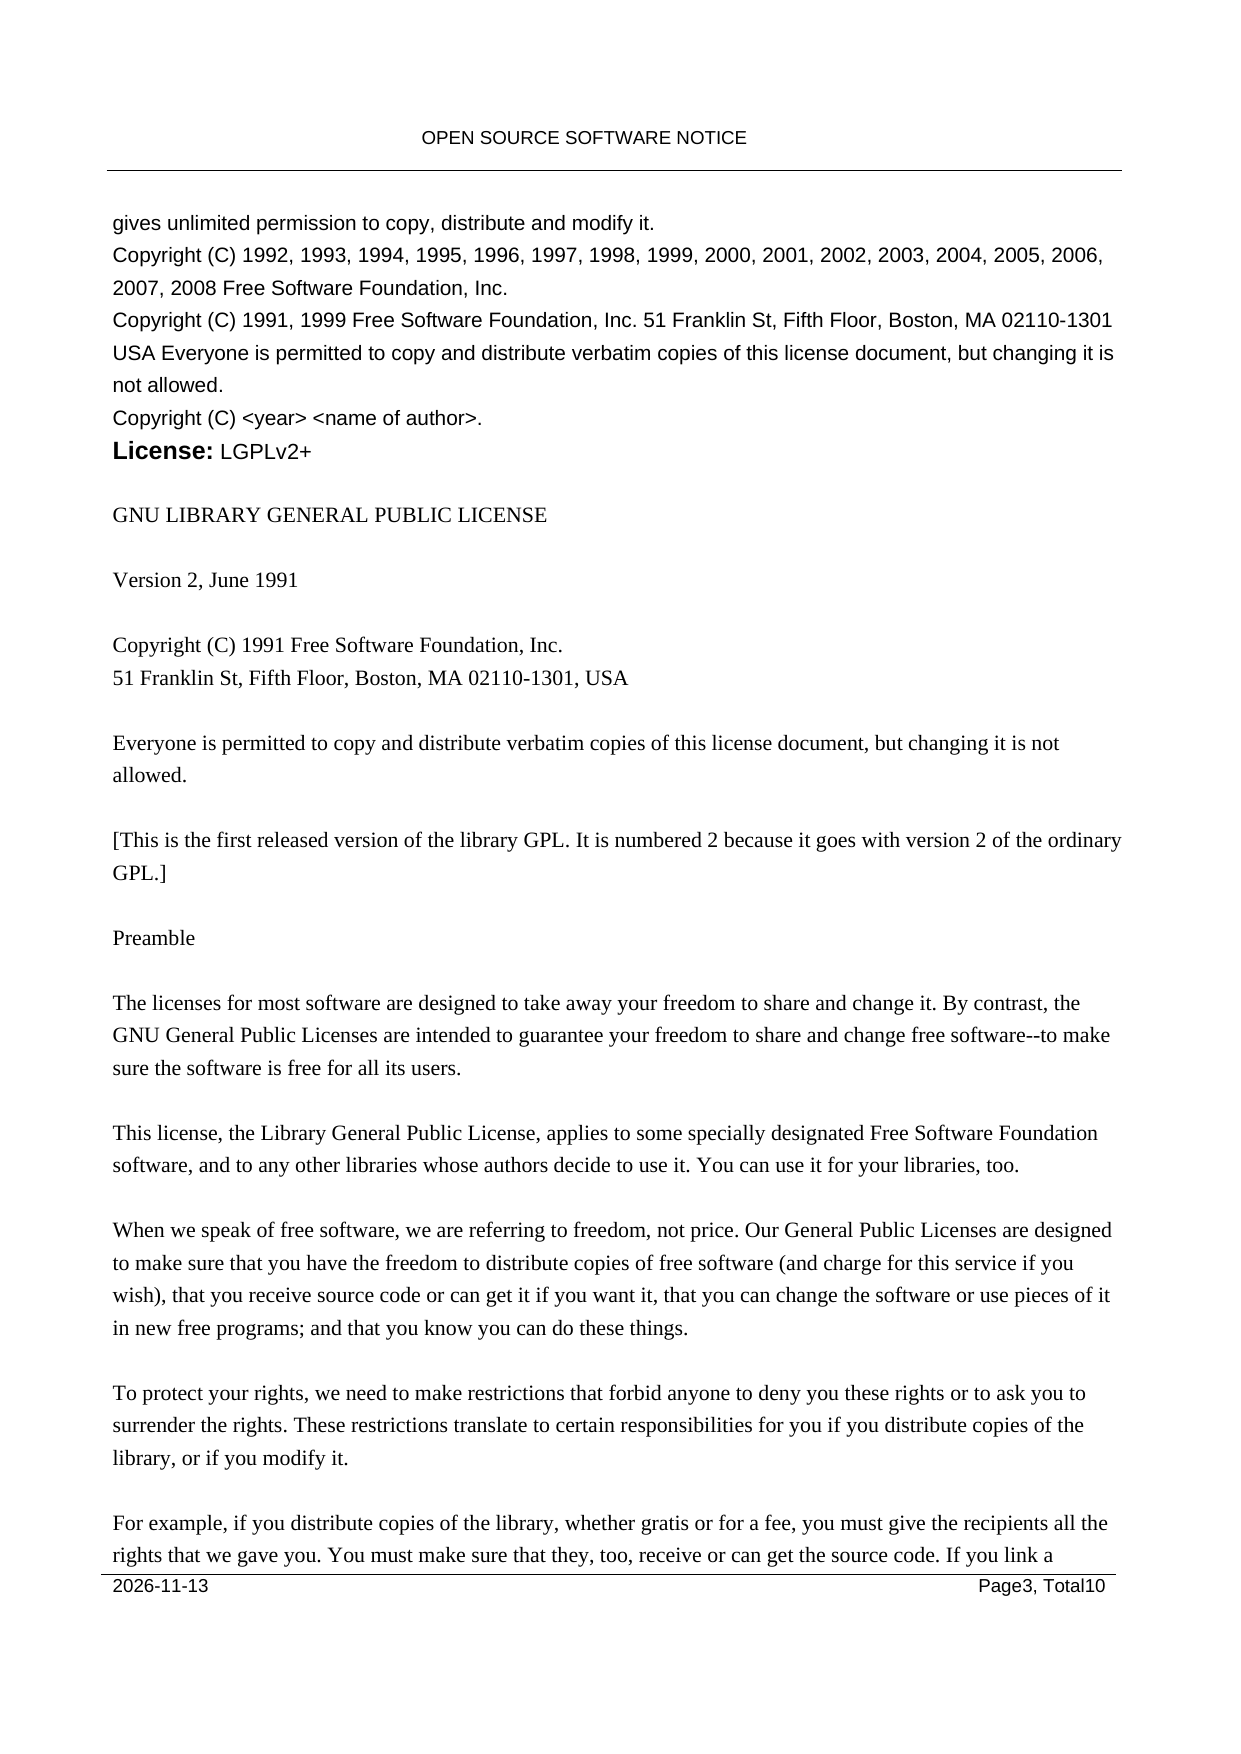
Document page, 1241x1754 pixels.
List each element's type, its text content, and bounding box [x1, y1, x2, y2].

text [112, 206, 1128, 239]
text Copyright (C) <year> <name of author>. [112, 401, 1128, 434]
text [112, 434, 1128, 1571]
text Copyright (C) 1992, 1993, 1994, 1995, 1996, 1997, 1998, 1999, 2000, 2001, 2002, 2003, 2004, 2005, 2006, 2007, 2008 Free Software Foundation, Inc. [112, 239, 1128, 304]
text Copyright (C) 1991, 1999 Free Software Foundation, Inc. 51 Franklin St, Fifth Floor, Boston, MA 02110-1301 USA Everyone is permitted to copy and distribute verbatim copies of this license document, but changing it is not allowed. [112, 304, 1128, 401]
